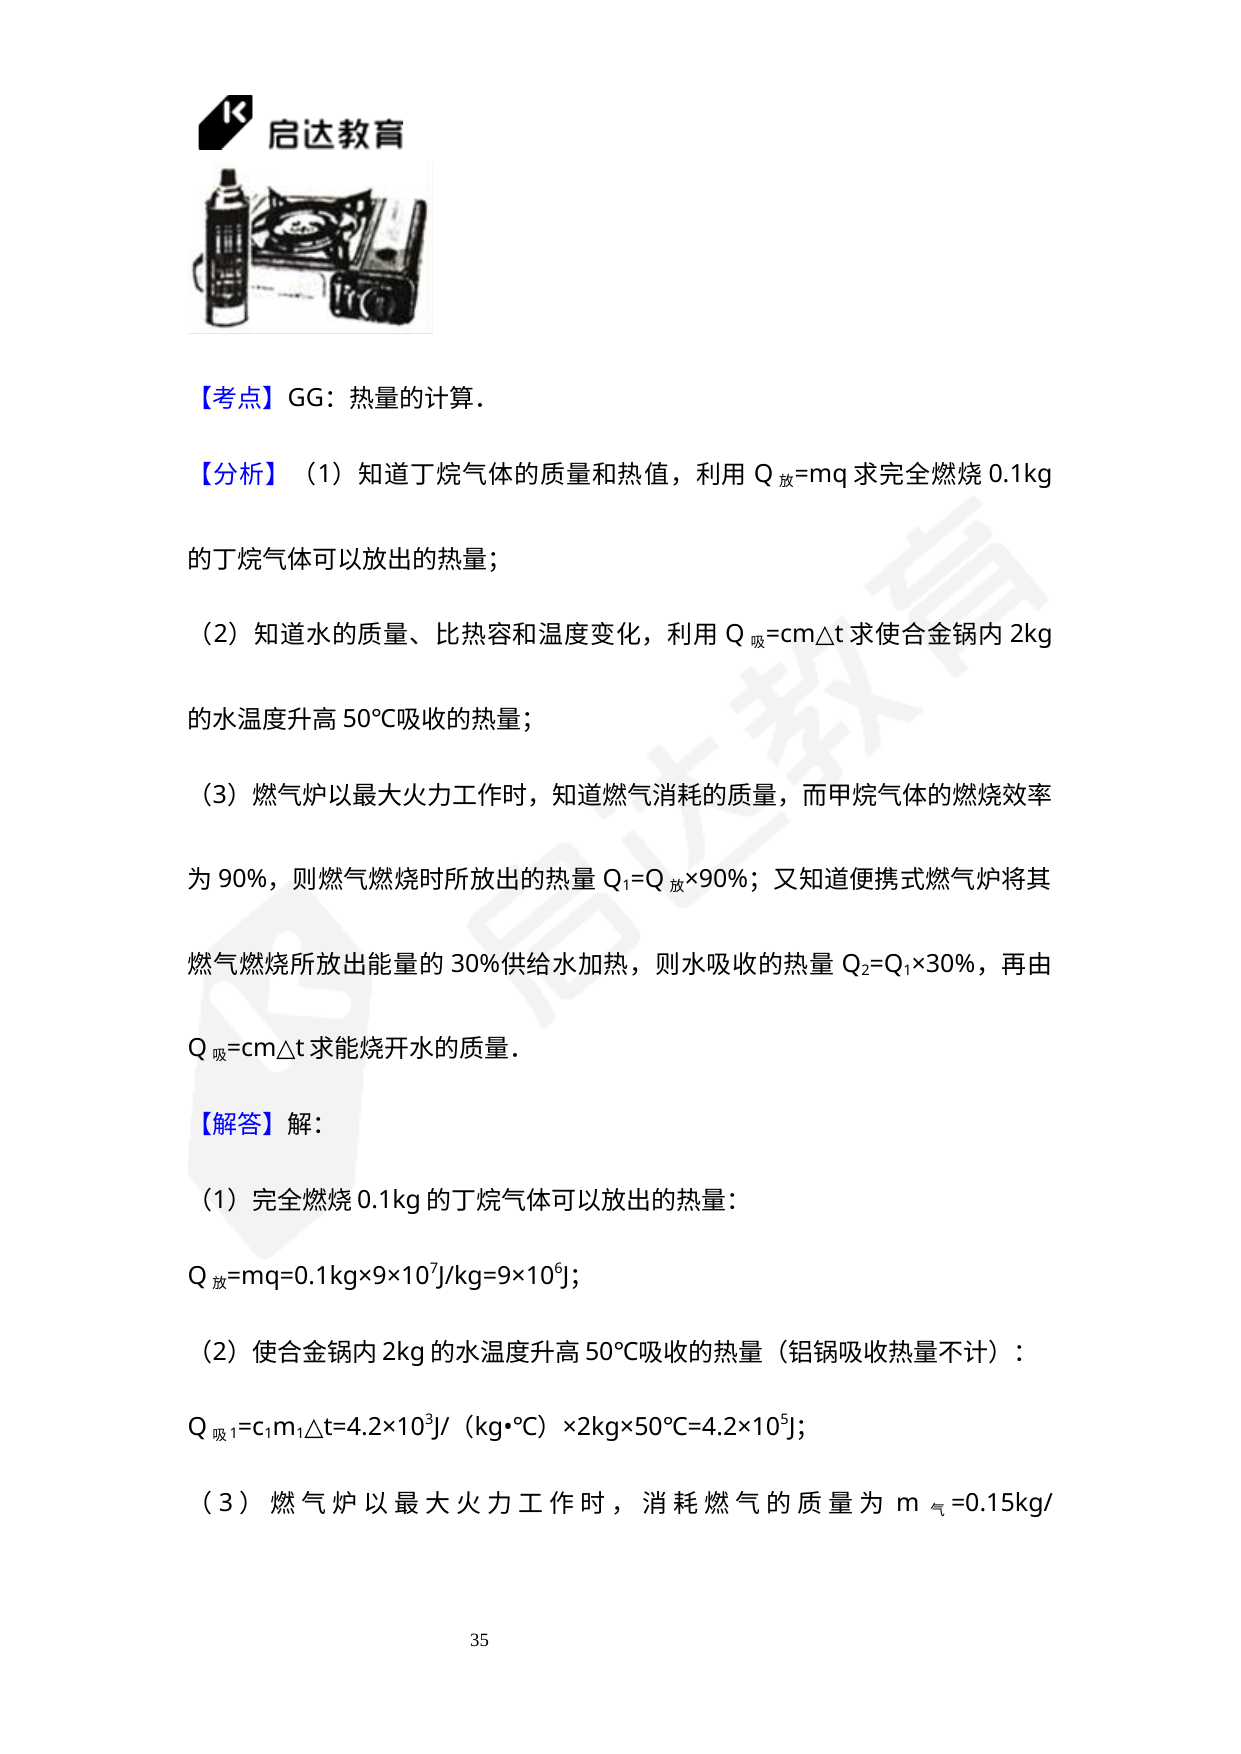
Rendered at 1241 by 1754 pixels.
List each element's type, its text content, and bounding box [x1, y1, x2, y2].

text （3）燃气炉以最大火力工作时，知道燃气消耗的质量，而甲烷气体的燃烧效率为90%，则燃气燃烧时所放出的热量Q1=Q放×90%；又知道便携式燃气炉将其燃气燃烧所放出能量的30%供给水加热，则水吸收的热量Q2=Q1×30%，再由Q吸=cm△t求能烧开水的质量． [187, 761, 1053, 1079]
picture [187, 162, 433, 334]
text （2）知道水的质量、比热容和温度变化，利用Q吸=cm△t求使合金锅内2kg的水温度升高50℃吸收的热量； [187, 601, 1053, 750]
text Q吸1=c1m1△t=4.2×103J/（kg•℃）×2kg×50℃=4.2×105J； [187, 1393, 1053, 1458]
text 【分析】（1）知道丁烷气体的质量和热值，利用Q放=mq求完全燃烧0.1kg的丁烷气体可以放出的热量； [187, 440, 1053, 590]
text 【解答】解： [187, 1090, 1053, 1155]
text （2）使合金锅内2kg的水温度升高50℃吸收的热量（铝锅吸收热量不计）： [187, 1318, 1053, 1383]
text （3）燃气炉以最大火力工作时，消耗燃气的质量为m气=0.15kg/h×1.4h=0.21kg， [187, 1469, 1053, 1534]
text 【考点】GG：热量的计算． [187, 364, 1053, 429]
picture [198, 95, 404, 150]
text （1）完全燃烧0.1kg的丁烷气体可以放出的热量： [187, 1166, 1053, 1231]
text Q放=mq=0.1kg×9×107J/kg=9×106J； [187, 1242, 1053, 1307]
